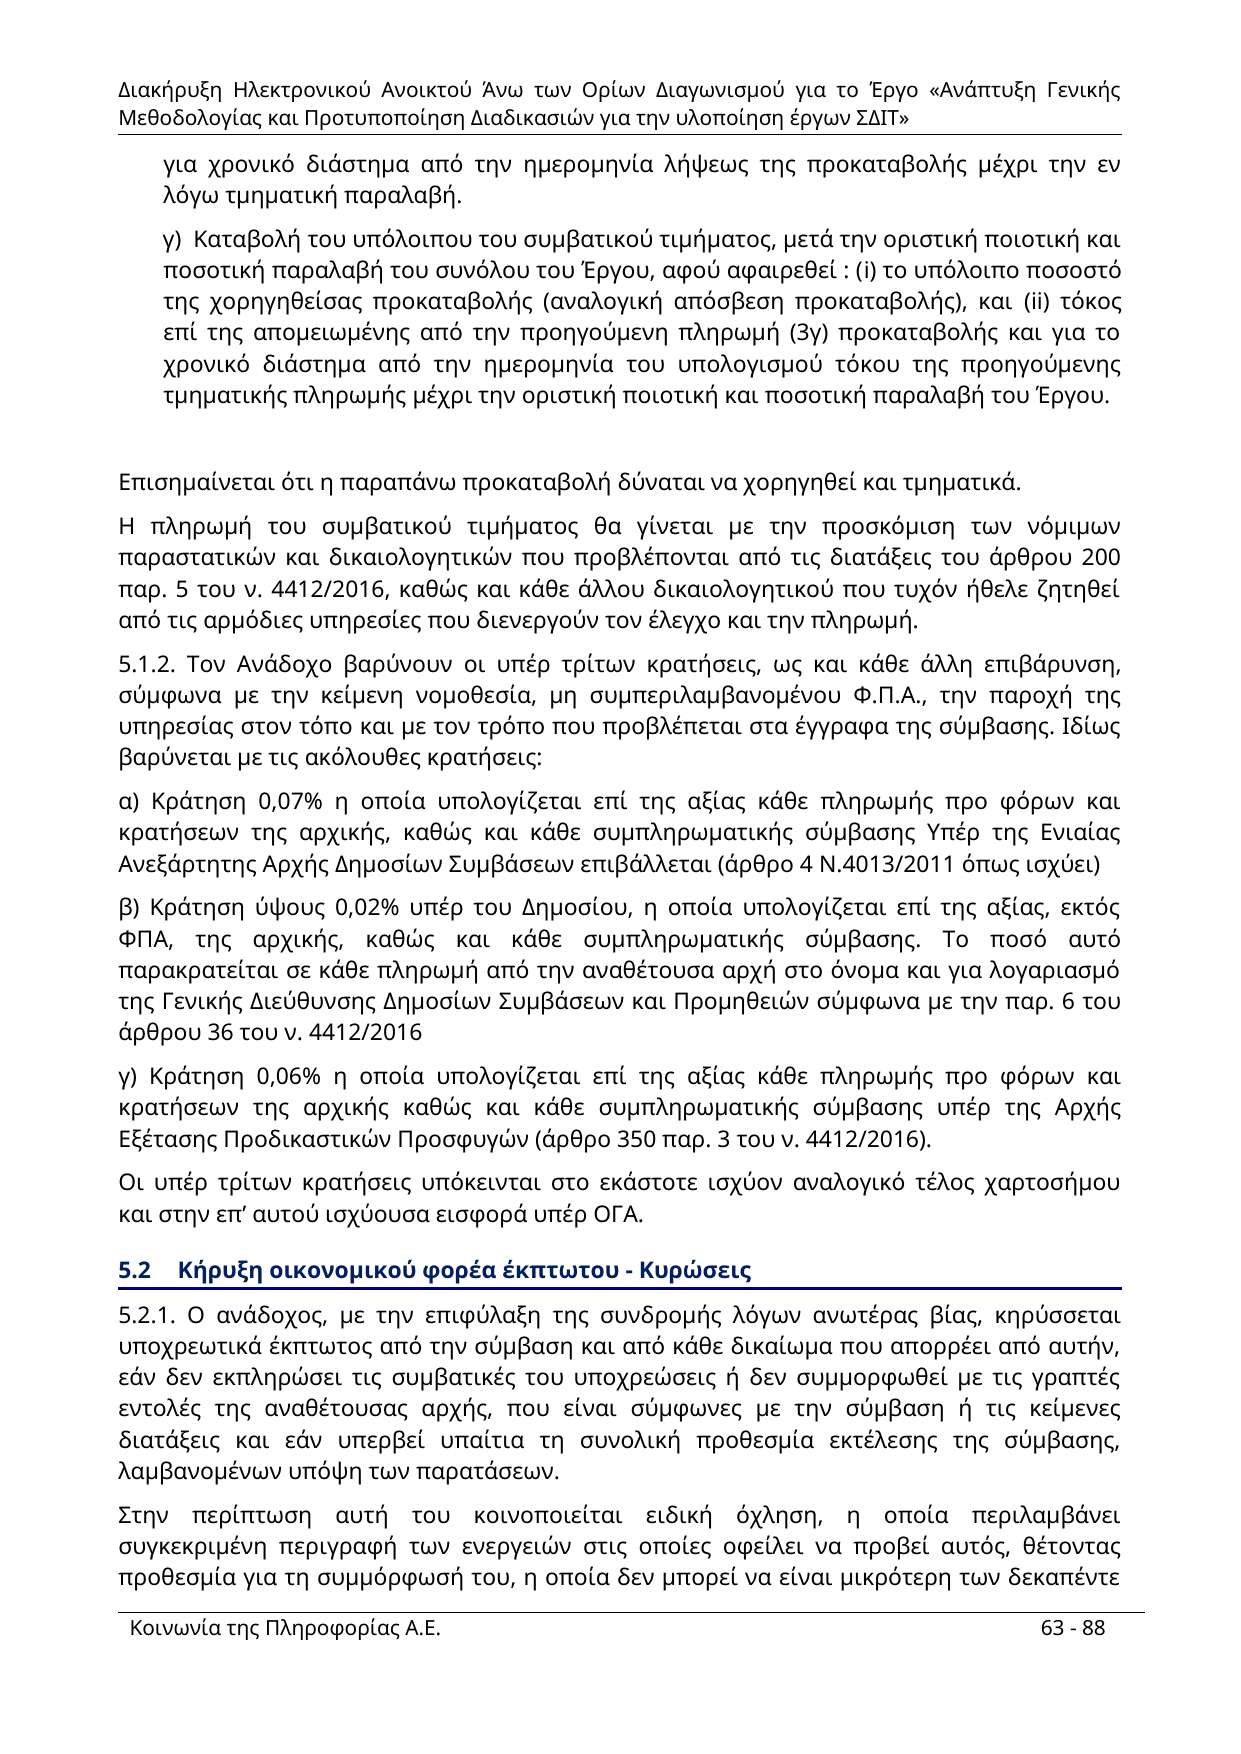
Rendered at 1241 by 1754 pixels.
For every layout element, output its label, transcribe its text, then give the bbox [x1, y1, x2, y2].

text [118, 1498, 1122, 1592]
text Οι υπέρ τρίτων κρατήσεις υπόκεινται στο εκάστοτε ισχύον αναλογικό τέλος χαρτοσήμου και στην επ’ αυτού ισχύουσα εισφορά υπέρ ΟΓΑ. [118, 1166, 1122, 1229]
text γ) Κράτηση 0,06% η οποία υπολογίζεται επί της αξίας κάθε πληρωμής προ φόρων και κρατήσεων της αρχικής καθώς και κάθε συμπληρωματικής σύμβασης υπέρ της Αρχής Εξέτασης Προδικαστικών Προσφυγών (άρθρο 350 παρ. 3 του ν. 4412/2016). [118, 1060, 1122, 1154]
text β) Κράτηση ύψους 0,02% υπέρ του Δημοσίου, η οποία υπολογίζεται επί της αξίας, εκτός ΦΠΑ, της αρχικής, καθώς και κάθε συμπληρωματικής σύμβασης. Το ποσό αυτό παρακρατείται σε κάθε πληρωμή από την αναθέτουσα αρχή στο όνομα και για λογαριασμό της Γενικής Διεύθυνσης Δημοσίων Συμβάσεων και Προμηθειών σύμφωνα με την παρ. 6 του άρθρου 36 του ν. 4412/2016 [118, 891, 1122, 1047]
text Επισημαίνεται ότι η παραπάνω προκαταβολή δύναται να χορηγηθεί και τμηματικά. [118, 466, 1122, 497]
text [162, 147, 1122, 210]
text 5.1.2. Τον Ανάδοχο βαρύνουν οι υπέρ τρίτων κρατήσεις, ως και κάθε άλλη επιβάρυνση, σύμφωνα με την κείμενη νομοθεσία, μη συμπεριλαμβανομένου Φ.Π.Α., την παροχή της υπηρεσίας στον τόπο και με τον τρόπο που προβλέπεται στα έγγραφα της σύμβασης. Ιδίως βαρύνεται με τις ακόλουθες κρατήσεις: [118, 647, 1122, 772]
text Η πληρωμή του συμβατικού τιμήματος θα γίνεται με την προσκόμιση των νόμιμων παραστατικών και δικαιολογητικών που προβλέπονται από τις διατάξεις του άρθρου 200 παρ. 5 του ν. 4412/2016, καθώς και κάθε άλλου δικαιολογητικού που τυχόν ήθελε ζητηθεί από τις αρμόδιες υπηρεσίες που διενεργούν τον έλεγχο και την πληρωμή. [118, 510, 1122, 635]
text γ) Καταβολή του υπόλοιπου του συμβατικού τιμήματος, μετά την οριστική ποιοτική και ποσοτική παραλαβή του συνόλου του Έργου, αφού αφαιρεθεί : (i) το υπόλοιπο ποσοστό της χορηγηθείσας προκαταβολής (αναλογική απόσβεση προκαταβολής), και (ii) τόκος επί της απομειωμένης από την προηγούμενη πληρωμή (3γ) προκαταβολής και για το χρονικό διάστημα από την ημερομηνία του υπολογισμού τόκου της προηγούμενης τμηματικής πληρωμής μέχρι την οριστική ποιοτική και ποσοτική παραλαβή του Έργου. [162, 222, 1122, 410]
subtitle Κήρυξη οικονομικού φορέα έκπτωτου - Κυρώσεις [118, 1254, 1122, 1287]
text 5.2.1. Ο ανάδοχος, με την επιφύλαξη της συνδρομής λόγων ανωτέρας βίας, κηρύσσεται υποχρεωτικά έκπτωτος από την σύμβαση και από κάθε δικαίωμα που απορρέει από αυτήν, εάν δεν εκπληρώσει τις συμβατικές του υποχρεώσεις ή δεν συμμορφωθεί με τις γραπτές εντολές της αναθέτουσας αρχής, που είναι σύμφωνες με την σύμβαση ή τις κείμενες διατάξεις και εάν υπερβεί υπαίτια τη συνολική προθεσμία εκτέλεσης της σύμβασης, λαμβανομένων υπόψη των παρατάσεων. [118, 1298, 1122, 1486]
text α) Κράτηση 0,07% η οποία υπολογίζεται επί της αξίας κάθε πληρωμής προ φόρων και κρατήσεων της αρχικής, καθώς και κάθε συμπληρωματικής σύμβασης Υπέρ της Ενιαίας Ανεξάρτητης Αρχής Δημοσίων Συμβάσεων επιβάλλεται (άρθρο 4 Ν.4013/2011 όπως ισχύει) [118, 785, 1122, 879]
